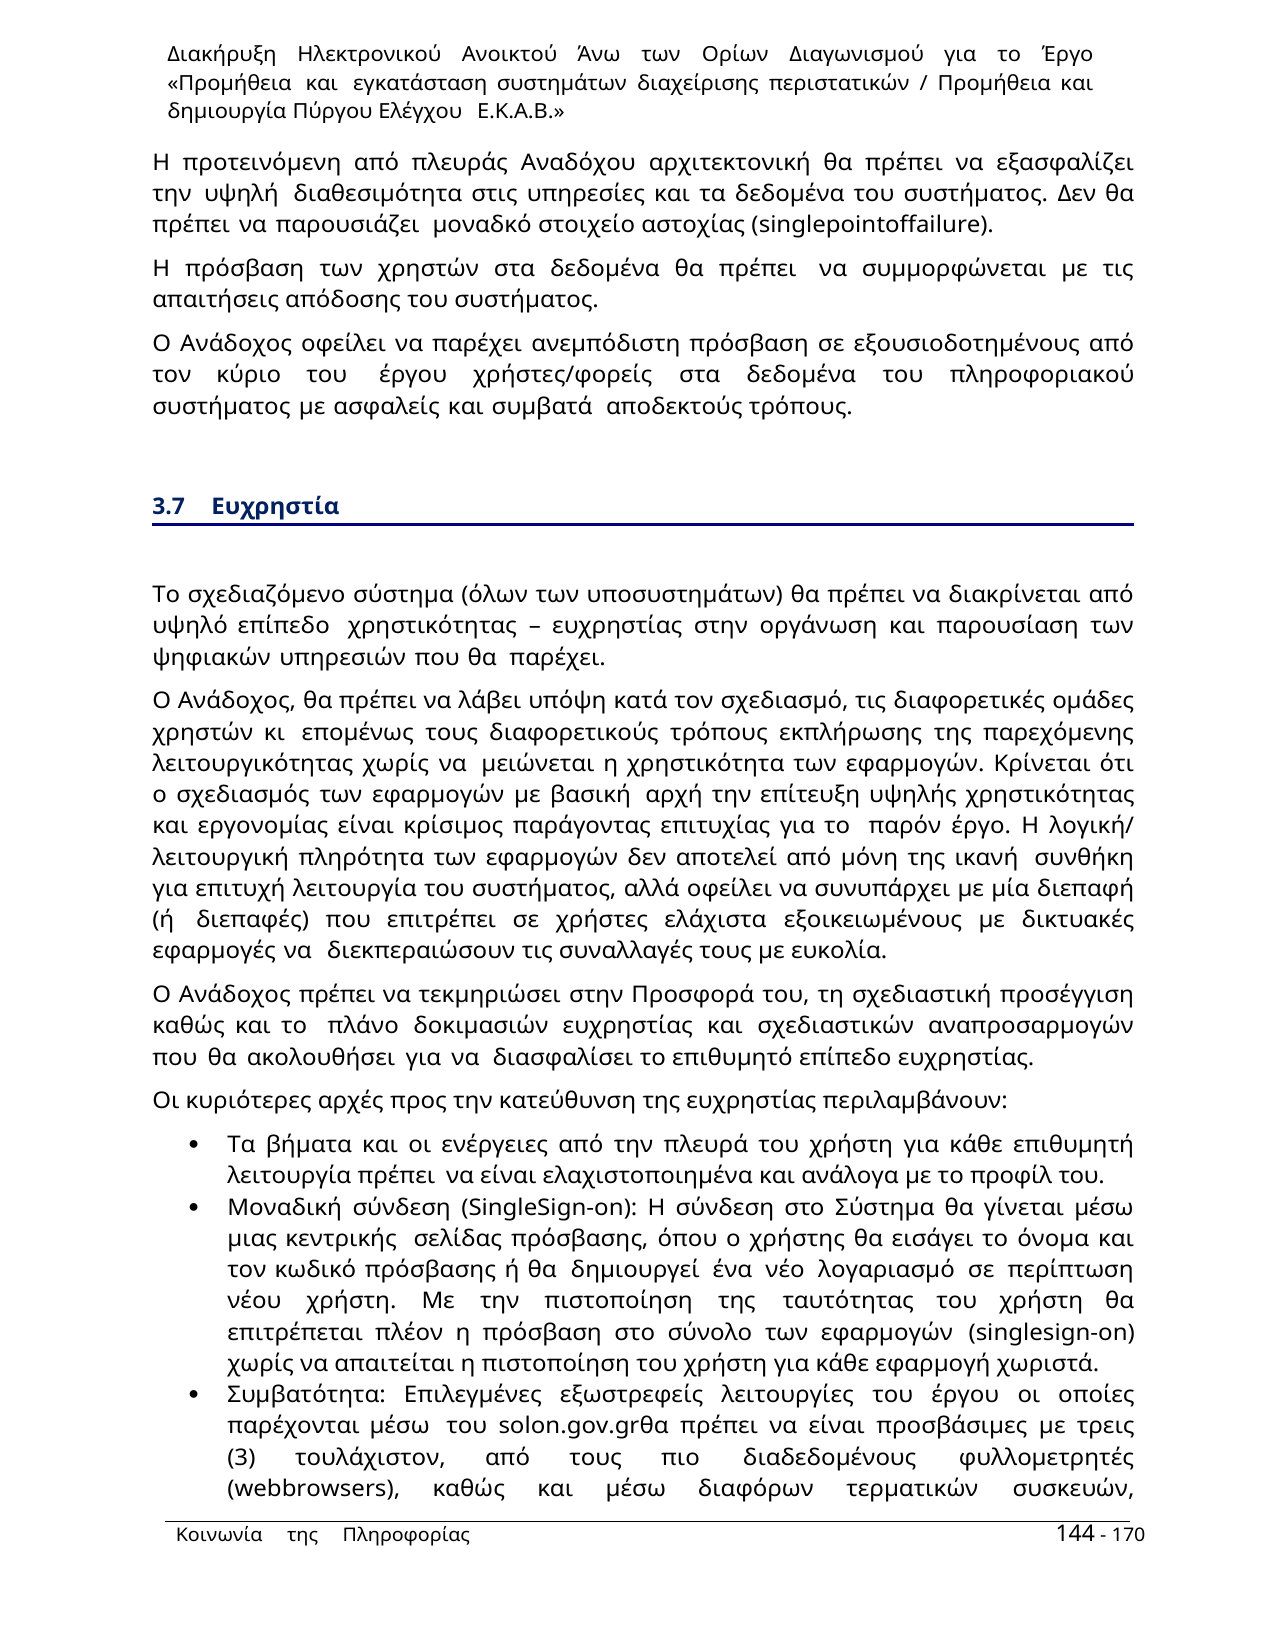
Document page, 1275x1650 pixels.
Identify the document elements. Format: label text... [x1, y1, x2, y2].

list Μοναδική σύνδεση (SingleSign-on): Η σύνδεση στο Σύστημα θα γίνεται μέσω μιας κεντρικής σελίδας πρόσβασης, όπου ο χρήστης θα εισάγει το όνομα και τον κωδικό πρόσβασης ή θα δημιουργεί ένα νέο λογαριασμό σε περίπτωση νέου χρήστη. Με την πιστοποίηση της ταυτότητας του χρήστη θα επιτρέπεται πλέον η πρόσβαση στο σύνολο των εφαρμογών (singlesign-on) χωρίς να απαιτείται η πιστοποίηση του χρήστη για κάθε εφαρμογή χωριστά. [189, 1191, 1134, 1378]
text Ο Ανάδοχος οφείλει να παρέχει ανεμπόδιστη πρόσβαση σε εξουσιοδοτημένους από τον κύριο του έργου χρήστες/φορείς στα δεδομένα του πληροφοριακού συστήματος με ασφαλείς και συμβατά αποδεκτούς τρόπους. [152, 327, 1134, 421]
text Η πρόσβαση των χρηστών στα δεδομένα θα πρέπει να συμμορφώνεται με τις απαιτήσεις απόδοσης του συστήματος. [152, 252, 1134, 314]
subtitle Ευχρηστία [152, 489, 1134, 523]
text Η προτεινόμενη από πλευράς Αναδόχου αρχιτεκτονική θα πρέπει να εξασφαλίζει την υψηλή διαθεσιμότητα στις υπηρεσίες και τα δεδομένα του συστήματος. Δεν θα πρέπει να παρουσιάζει μοναδκό στοιχείο αστοχίας (singlepointoffailure). [152, 146, 1134, 239]
text Οι κυριότερες αρχές προς την κατεύθυνση της ευχρηστίας περιλαμβάνουν: [152, 1084, 1134, 1116]
text Ο Ανάδοχος πρέπει να τεκμηριώσει στην Προσφορά του, τη σχεδιαστική προσέγγιση καθώς και το πλάνο δοκιμασιών ευχρηστίας και σχεδιαστικών αναπροσαρμογών που θα ακολουθήσει για να διασφαλίσει το επιθυμητό επίπεδο ευχρηστίας. [152, 978, 1134, 1072]
text Το σχεδιαζόμενο σύστημα (όλων των υποσυστημάτων) θα πρέπει να διακρίνεται από υψηλό επίπεδο χρηστικότητας – ευχρηστίας στην οργάνωση και παρουσίαση των ψηφιακών υπηρεσιών που θα παρέχει. [152, 578, 1134, 672]
text Ο Ανάδοχος, θα πρέπει να λάβει υπόψη κατά τον σχεδιασμό, τις διαφορετικές ομάδες χρηστών κι επομένως τους διαφορετικούς τρόπους εκπλήρωσης της παρεχόμενης λειτουργικότητας χωρίς να μειώνεται η χρηστικότητα των εφαρμογών. Κρίνεται ότι ο σχεδιασμός των εφαρμογών με βασική αρχή την επίτευξη υψηλής χρηστικότητας και εργονομίας είναι κρίσιμος παράγοντας επιτυχίας για το παρόν έργο. Η λογική/ λειτουργική πληρότητα των εφαρμογών δεν αποτελεί από μόνη της ικανή συνθήκη για επιτυχή λειτουργία του συστήματος, αλλά οφείλει να συνυπάρχει με μία διεπαφή (ή διεπαφές) που επιτρέπει σε χρήστες ελάχιστα εξοικειωμένους με δικτυακές εφαρμογές να διεκπεραιώσουν τις συναλλαγές τους με ευκολία. [152, 684, 1134, 966]
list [189, 1378, 1134, 1503]
list Τα βήματα και οι ενέργειες από την πλευρά του χρήστη για κάθε επιθυμητή λειτουργία πρέπει να είναι ελαχιστοποιημένα και ανάλογα με το προφίλ του. [189, 1128, 1134, 1191]
